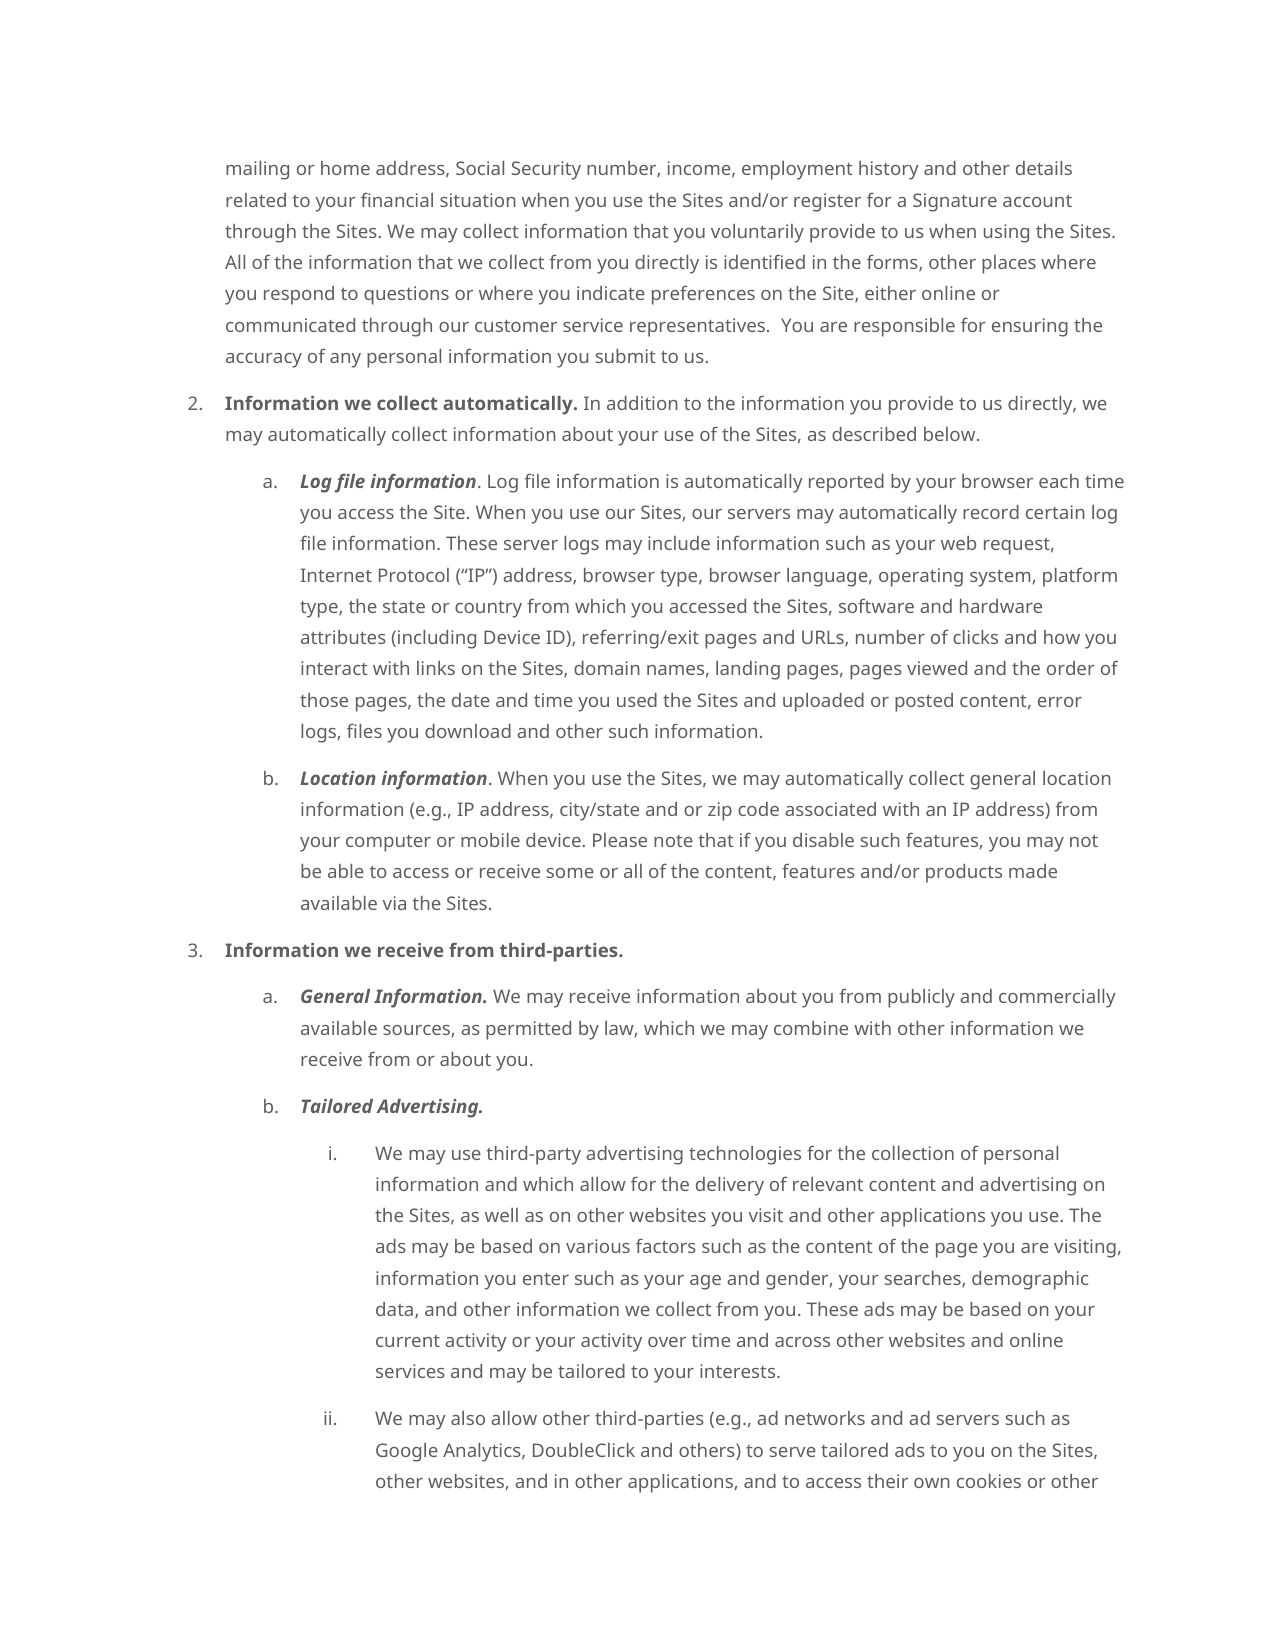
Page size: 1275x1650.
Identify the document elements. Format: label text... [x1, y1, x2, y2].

list Tailored Advertising. [262, 1087, 1125, 1119]
list Information we collect automatically. In addition to the information you provide to us directly, we may automatically collect information about your use of the Sites, as described below. [187, 384, 1125, 447]
list Information we receive from third-parties. [187, 931, 1125, 962]
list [337, 1400, 1125, 1494]
list We may use third-party advertising technologies for the collection of personal information and which allow for the delivery of relevant content and advertising on the Sites, as well as on other websites you visit and other applications you use. The ads may be based on various factors such as the content of the page you are visiting, information you enter such as your age and gender, your searches, demographic data, and other information we collect from you. These ads may be based on your current activity or your activity over time and across other websites and online services and may be tailored to your interests. [337, 1134, 1125, 1384]
list Location information. When you use the Sites, we may automatically collect general location information (e.g., IP address, city/state and or zip code associated with an IP address) from your computer or mobile device. Please note that if you disable such features, you may not be able to access or receive some or all of the content, features and/or products made available via the Sites. [262, 759, 1125, 916]
list Log file information. Log file information is automatically reported by your browser each time you access the Site. When you use our Sites, our servers may automatically record certain log file information. These server logs may include information such as your web request, Internet Protocol (“IP”) address, browser type, browser language, operating system, platform type, the state or country from which you accessed the Sites, software and hardware attributes (including Device ID), referring/exit pages and URLs, number of clicks and how you interact with links on the Sites, domain names, landing pages, pages viewed and the order of those pages, the date and time you used the Sites and uploaded or posted content, error logs, files you download and other such information. [262, 462, 1125, 744]
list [187, 150, 1125, 369]
list General Information. We may receive information about you from publicly and commercially available sources, as permitted by law, which we may combine with other information we receive from or about you. [262, 978, 1125, 1072]
